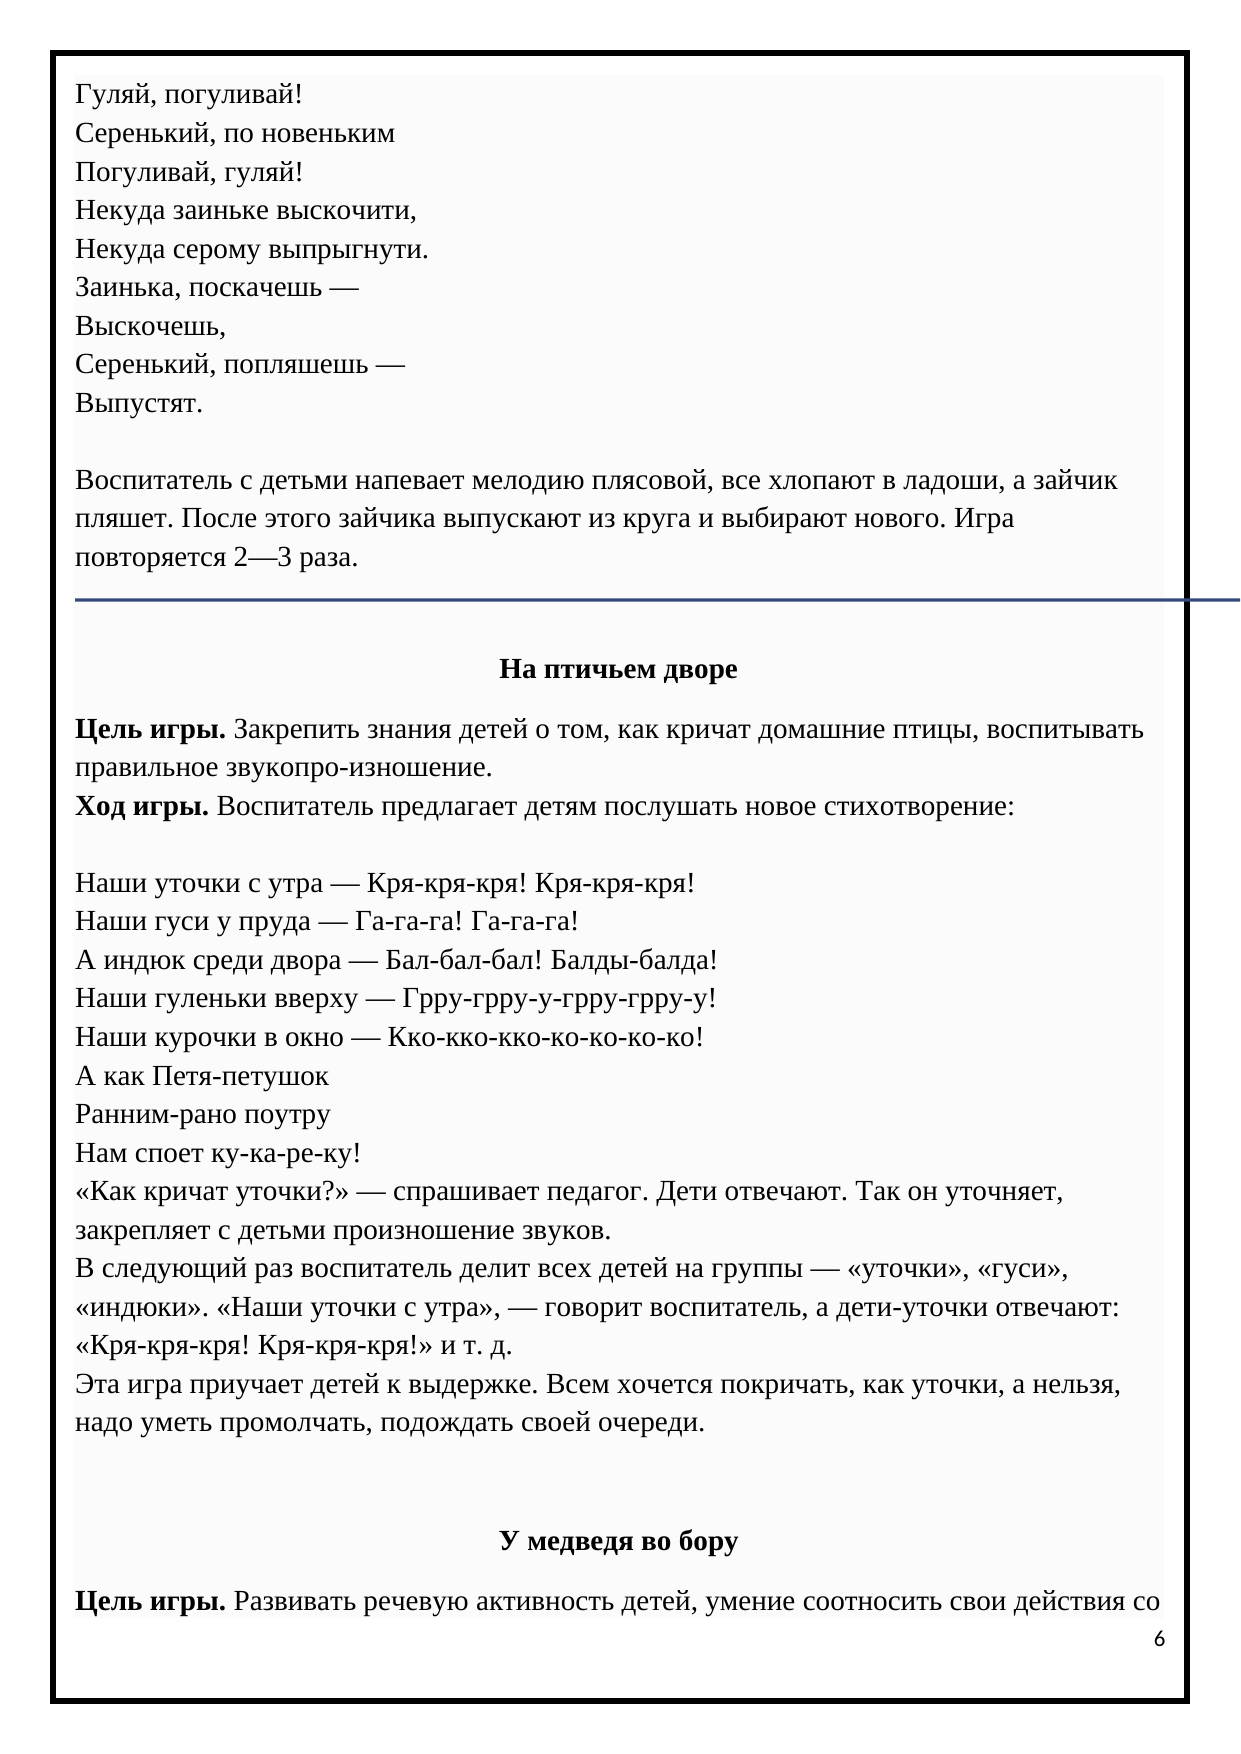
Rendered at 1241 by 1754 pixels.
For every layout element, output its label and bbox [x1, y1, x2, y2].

table_cell [74, 75, 1164, 1618]
